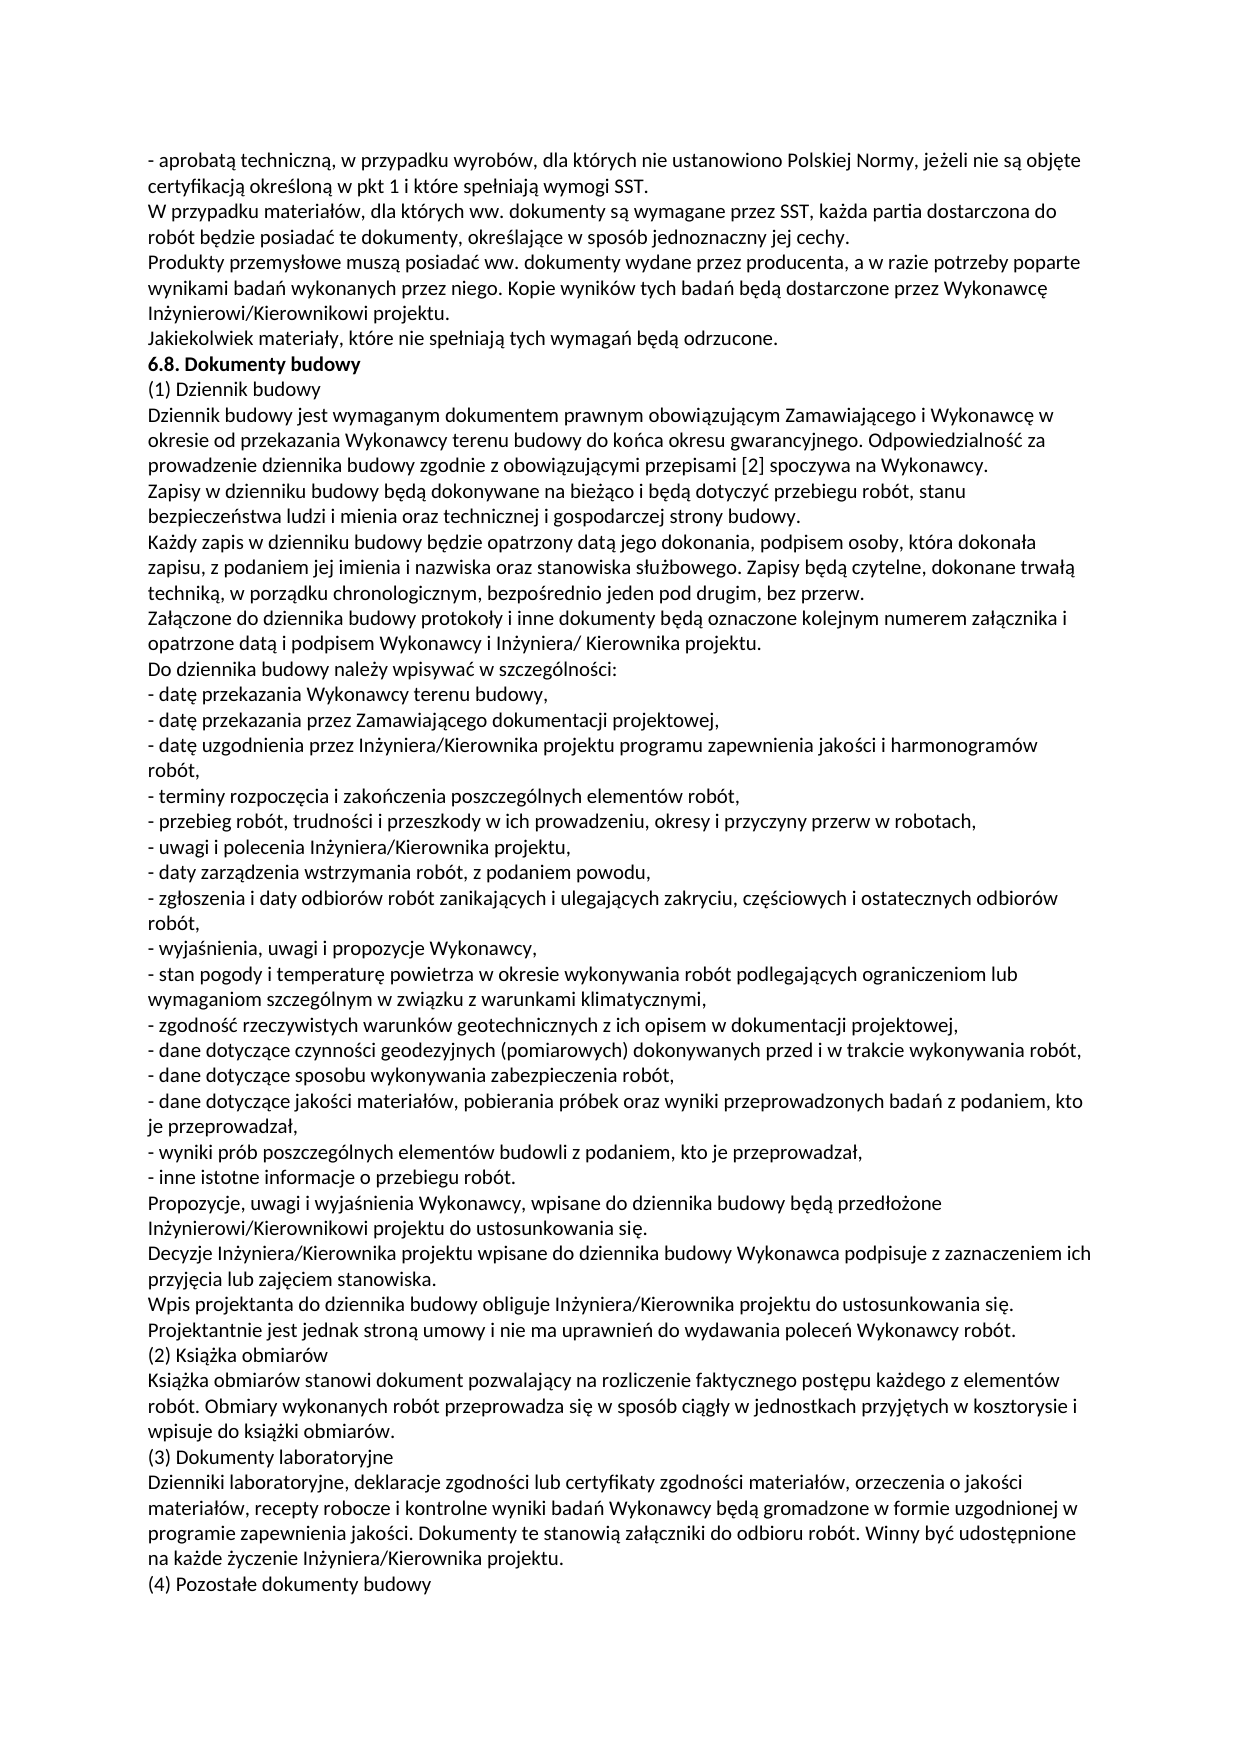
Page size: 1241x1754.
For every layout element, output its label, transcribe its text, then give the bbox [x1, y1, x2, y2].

text - aprobatą techniczną, w przypadku wyrobów, dla których nie ustanowiono Polskiej Normy, jeżeli nie są objęte [148, 148, 1093, 173]
text Propozycje, uwagi i wyjaśnienia Wykonawcy, wpisane do dziennika budowy będą przedłożone [148, 1190, 1093, 1215]
text Załączone do dziennika budowy protokoły i inne dokumenty będą oznaczone kolejnym numerem załącznika i [148, 605, 1093, 631]
text - dane dotyczące jakości materiałów, pobierania próbek oraz wyniki przeprowadzonych badań z podaniem, kto je przeprowadzał, [148, 1088, 1093, 1139]
text Każdy zapis w dzienniku budowy będzie opatrzony datą jego dokonania, podpisem osoby, która dokonała zapisu, z podaniem jej imienia i nazwiska oraz stanowiska służbowego. Zapisy będą czytelne, dokonane trwałą techniką, w porządku chronologicznym, bezpośrednio jeden pod drugim, bez przerw. [148, 529, 1093, 605]
text materiałów, recepty robocze i kontrolne wyniki badań Wykonawcy będą gromadzone w formie uzgodnionej w programie zapewnienia jakości. Dokumenty te stanowią załączniki do odbioru robót. Winny być udostępnione na każde życzenie Inżyniera/Kierownika projektu. [148, 1495, 1093, 1571]
text Jakiekolwiek materiały, które nie spełniają tych wymagań będą odrzucone. [148, 326, 1093, 351]
text - inne istotne informacje o przebiegu robót. [148, 1164, 1093, 1190]
text (1) Dziennik budowy [148, 376, 1093, 402]
text Dziennik budowy jest wymaganym dokumentem prawnym obowiązującym Zamawiającego i Wykonawcę w [148, 402, 1093, 427]
text - zgłoszenia i daty odbiorów robót zanikających i ulegających zakryciu, częściowych i ostatecznych odbiorów robót, [148, 885, 1093, 936]
text 6.8. Dokumenty budowy [148, 351, 1093, 376]
text - przebieg robót, trudności i przeszkody w ich prowadzeniu, okresy i przyczyny przerw w robotach, [148, 808, 1093, 834]
text - uwagi i polecenia Inżyniera/Kierownika projektu, [148, 834, 1093, 859]
text (3) Dokumenty laboratoryjne [148, 1444, 1093, 1469]
text - wyjaśnienia, uwagi i propozycje Wykonawcy, [148, 936, 1093, 961]
text Zapisy w dzienniku budowy będą dokonywane na bieżąco i będą dotyczyć przebiegu robót, stanu bezpieczeństwa ludzi i mienia oraz technicznej i gospodarczej strony budowy. [148, 478, 1093, 529]
text Decyzje Inżyniera/Kierownika projektu wpisane do dziennika budowy Wykonawca podpisuje z zaznaczeniem ich przyjęcia lub zajęciem stanowiska. [148, 1241, 1093, 1291]
text - stan pogody i temperaturę powietrza w okresie wykonywania robót podlegających ograniczeniom lub wymaganiom szczególnym w związku z warunkami klimatycznymi, [148, 961, 1093, 1012]
text - datę uzgodnienia przez Inżyniera/Kierownika projektu programu zapewnienia jakości i harmonogramów robót, [148, 732, 1093, 783]
text Inżynierowi/Kierownikowi projektu. [148, 300, 1093, 326]
text Do dziennika budowy należy wpisywać w szczególności: [148, 656, 1093, 681]
text Książka obmiarów stanowi dokument pozwalający na rozliczenie faktycznego postępu każdego z elementów [148, 1368, 1093, 1393]
text - datę przekazania przez Zamawiającego dokumentacji projektowej, [148, 707, 1093, 732]
text - wyniki prób poszczególnych elementów budowli z podaniem, kto je przeprowadzał, [148, 1139, 1093, 1164]
text certyfikacją określoną w pkt 1 i które spełniają wymogi SST. [148, 173, 1093, 198]
text - zgodność rzeczywistych warunków geotechnicznych z ich opisem w dokumentacji projektowej, [148, 1012, 1093, 1037]
text okresie od przekazania Wykonawcy terenu budowy do końca okresu gwarancyjnego. Odpowiedzialność za prowadzenie dziennika budowy zgodnie z obowiązującymi przepisami [2] spoczywa na Wykonawcy. [148, 427, 1093, 478]
text (4) Pozostałe dokumenty budowy [148, 1571, 1093, 1596]
text Inżynierowi/Kierownikowi projektu do ustosunkowania się. [148, 1215, 1093, 1241]
text - dane dotyczące czynności geodezyjnych (pomiarowych) dokonywanych przed i w trakcie wykonywania robót, [148, 1037, 1093, 1063]
text - datę przekazania Wykonawcy terenu budowy, [148, 681, 1093, 707]
text - dane dotyczące sposobu wykonywania zabezpieczenia robót, [148, 1063, 1093, 1088]
text wynikami badań wykonanych przez niego. Kopie wyników tych badań będą dostarczone przez Wykonawcę [148, 275, 1093, 300]
text Wpis projektanta do dziennika budowy obliguje Inżyniera/Kierownika projektu do ustosunkowania się. Projektantnie jest jednak stroną umowy i nie ma uprawnień do wydawania poleceń Wykonawcy robót. [148, 1291, 1093, 1342]
text robót. Obmiary wykonanych robót przeprowadza się w sposób ciągły w jednostkach przyjętych w kosztorysie i wpisuje do książki obmiarów. [148, 1393, 1093, 1444]
text - terminy rozpoczęcia i zakończenia poszczególnych elementów robót, [148, 783, 1093, 808]
text - daty zarządzenia wstrzymania robót, z podaniem powodu, [148, 859, 1093, 885]
text W przypadku materiałów, dla których ww. dokumenty są wymagane przez SST, każda partia dostarczona do robót będzie posiadać te dokumenty, określające w sposób jednoznaczny jej cechy. [148, 198, 1093, 249]
text Produkty przemysłowe muszą posiadać ww. dokumenty wydane przez producenta, a w razie potrzeby poparte [148, 249, 1093, 275]
text Dzienniki laboratoryjne, deklaracje zgodności lub certyfikaty zgodności materiałów, orzeczenia o jakości [148, 1469, 1093, 1495]
text (2) Książka obmiarów [148, 1342, 1093, 1368]
text opatrzone datą i podpisem Wykonawcy i Inżyniera/ Kierownika projektu. [148, 631, 1093, 656]
